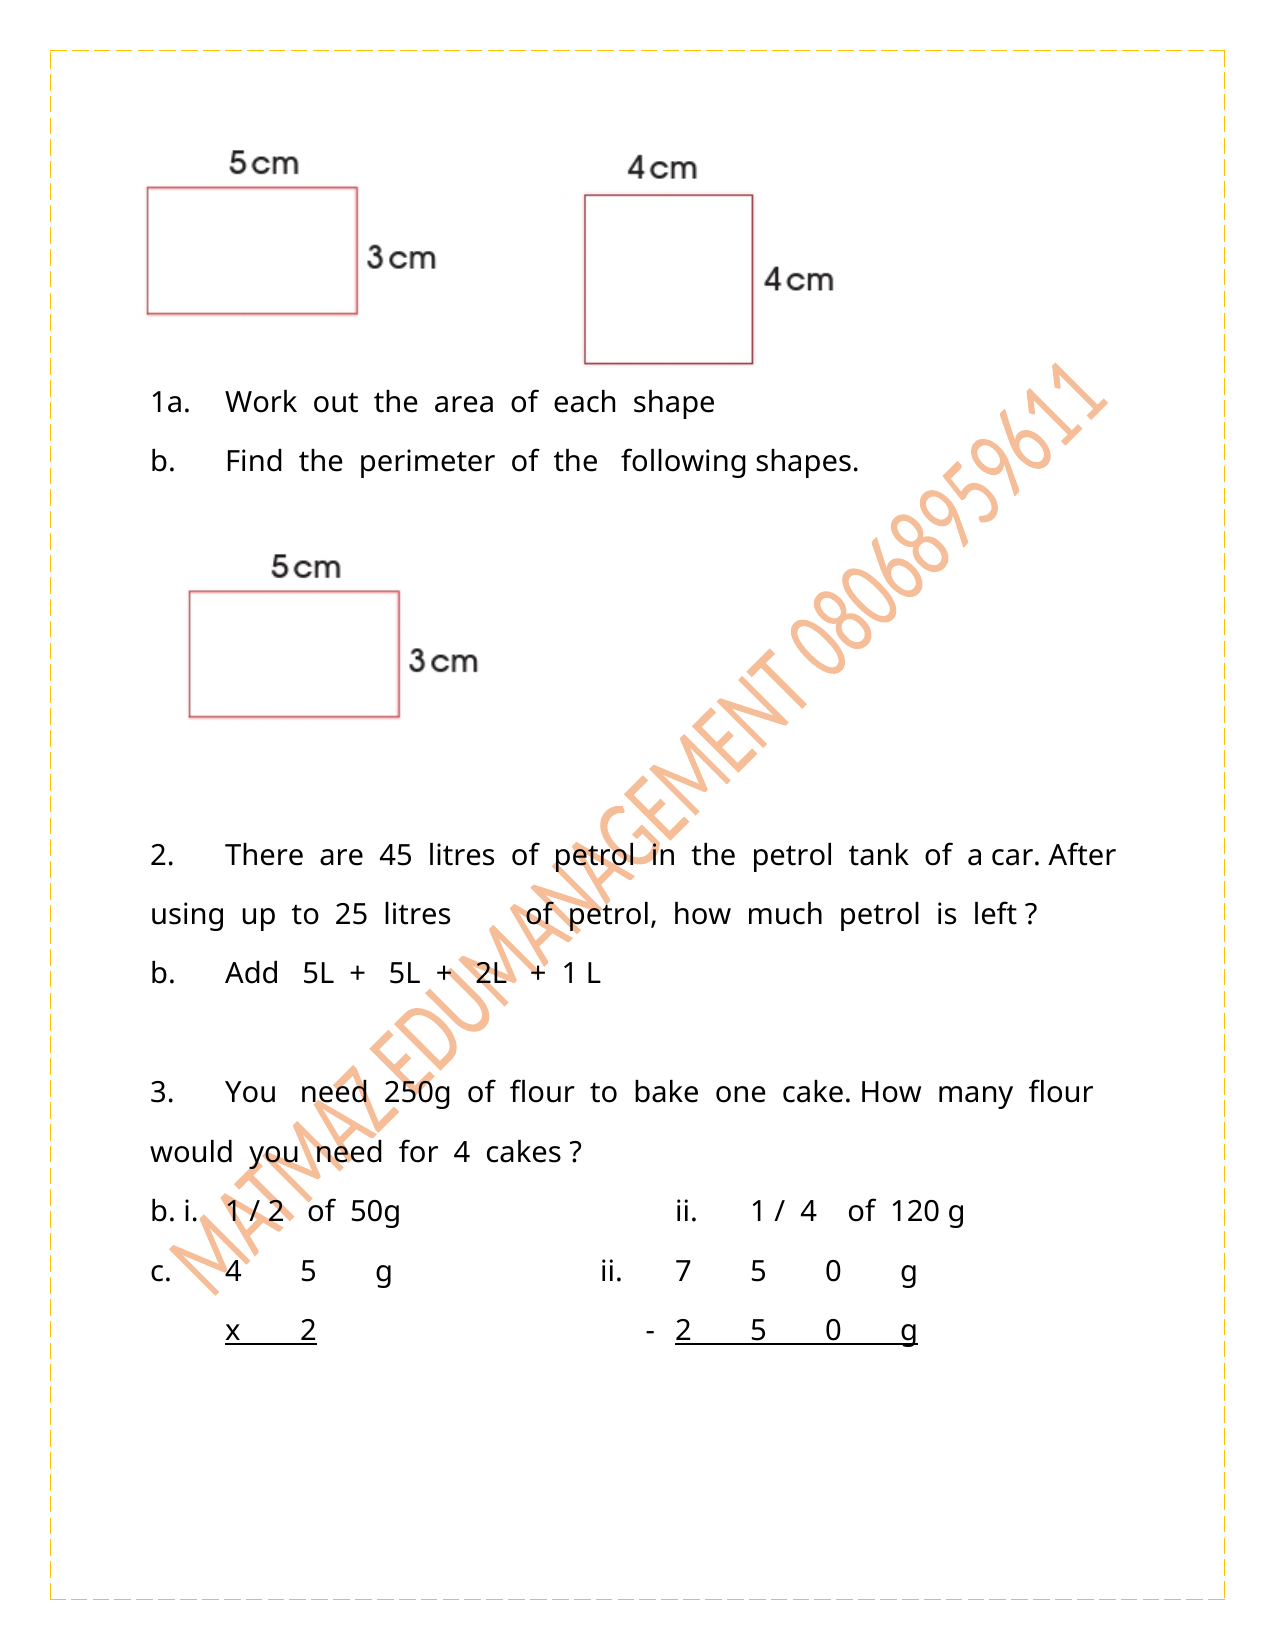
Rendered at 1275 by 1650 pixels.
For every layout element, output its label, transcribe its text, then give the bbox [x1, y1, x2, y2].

text 3. You need 250g of flour to bake one cake. How many flour would you need for 4 cakes ? [150, 1072, 1125, 1171]
picture [150, 553, 527, 735]
picture [561, 150, 838, 382]
text x 2 - 2 5 0 g [150, 1309, 1125, 1349]
text c. 4 5 g ii. 7 5 0 g [150, 1250, 1125, 1290]
text 2. There are 45 litres of petrol in the petrol tank of a car. After using up to 25 litres of petrol, how much petrol is left ? [150, 834, 1125, 933]
text b. Add 5L + 5L + 2L + 1 L [150, 953, 1125, 992]
picture [108, 150, 485, 332]
text b. Find the perimeter of the following shapes. [150, 441, 1125, 480]
text b. i. 1 / 2 of 50g ii. 1 / 4 of 120 g [150, 1191, 1125, 1230]
